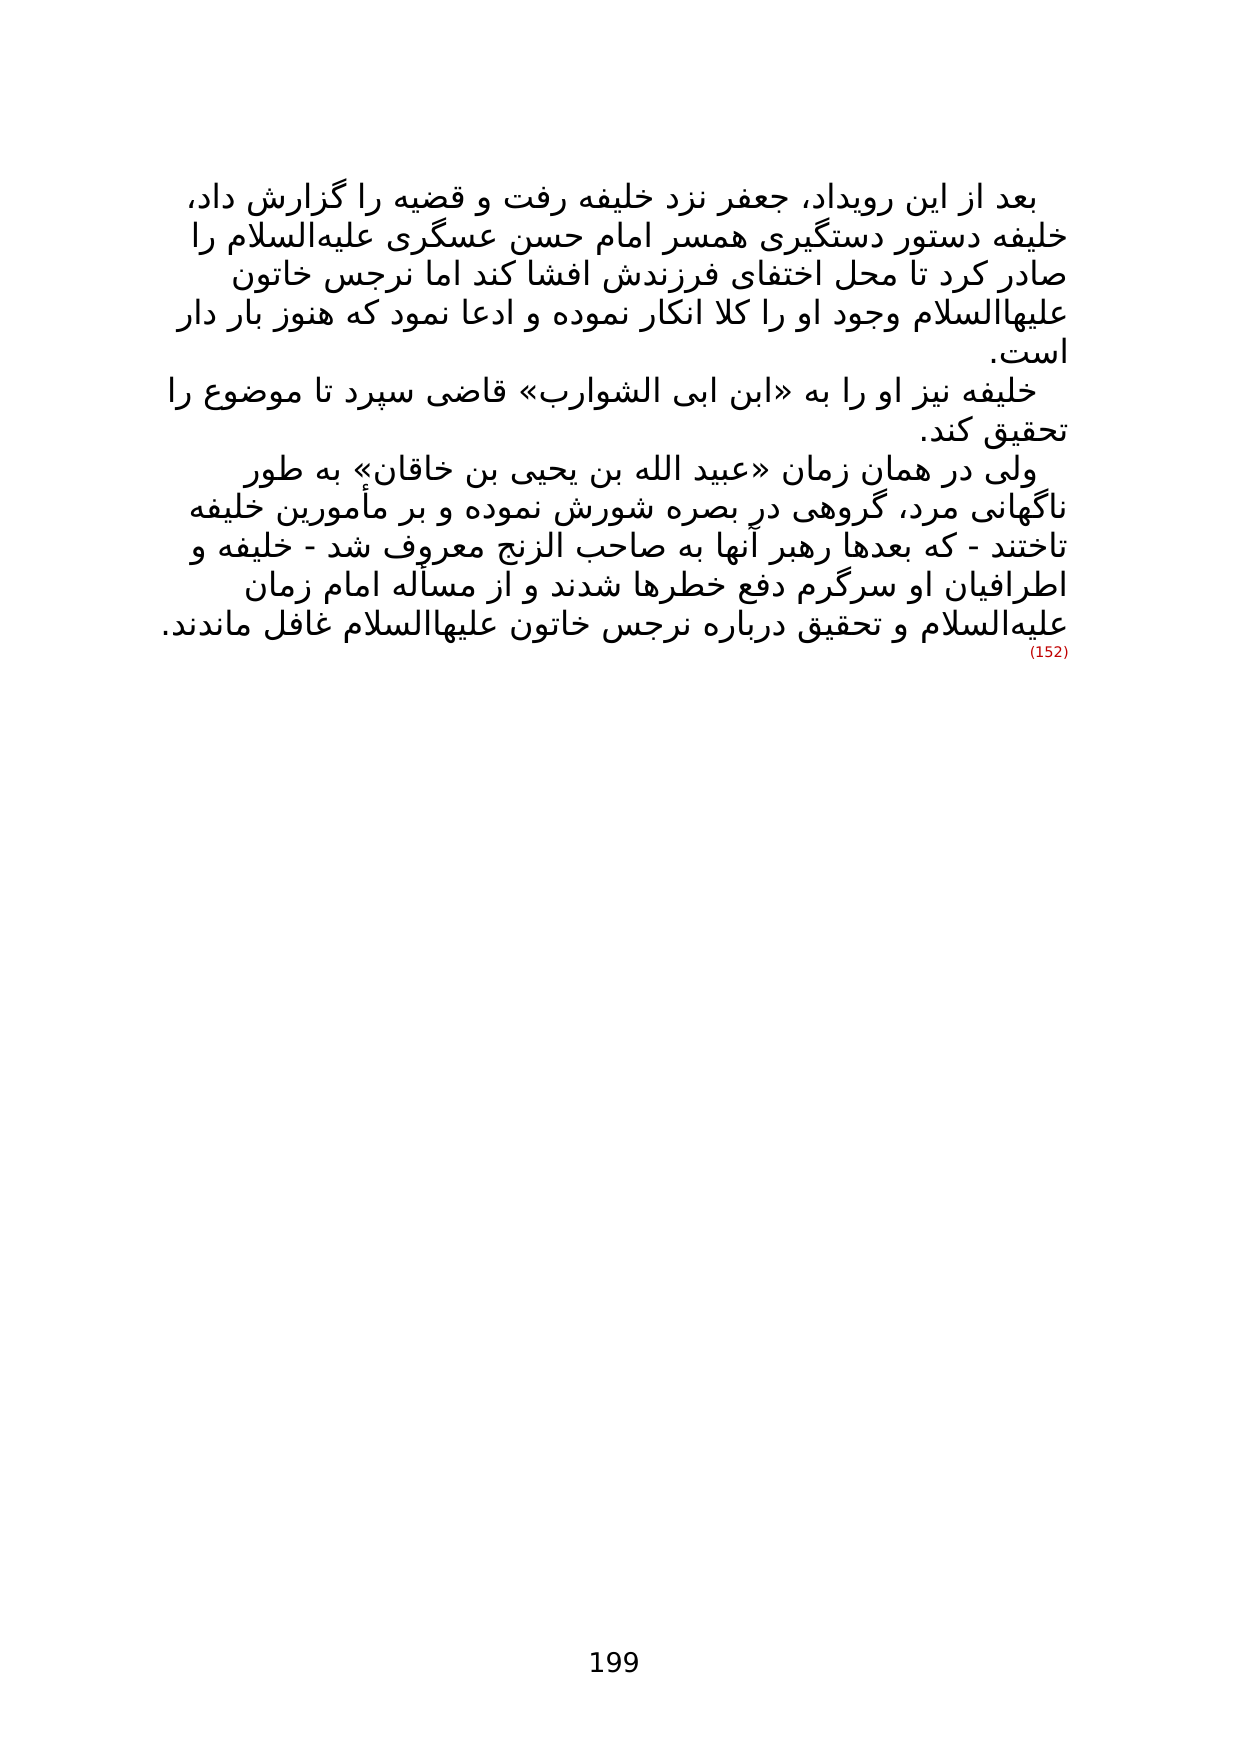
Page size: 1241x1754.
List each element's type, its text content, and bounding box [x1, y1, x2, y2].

text خليفه نيز او را به «ابن ابى الشوارب» قاضى سپرد تا موضوع را تحقيق كند. [159, 371, 1069, 449]
text بعد از اين رويداد، جعفر نزد خليفه رفت و قضيه را گزارش داد، خليفه دستور دستگيرى همسر امام حسن عسگرى عليه‌السلام را صادر كرد تا محل اختفاى فرزندش افشا كند اما نرجس خاتون عليها‌السلام وجود او را كلا انكار نموده و ادعا نمود كه هنوز بار دار است. [159, 177, 1069, 371]
text ولى در همان زمان «عبيد الله بن يحيى بن خاقان» به طور ناگهانى مرد، گروهى در بصره شورش نموده و بر مأمورين خليفه تاختند - كه بعدها رهبر آنها به صاحب الزنج معروف شد - خليفه و اطرافيان او سرگرم دفع خطرها شدند و از مسأله امام زمان عليه‌السلام و تحقيق درباره نرجس خاتون عليها‌السلام غافل ماندند. (152) [159, 449, 1069, 673]
